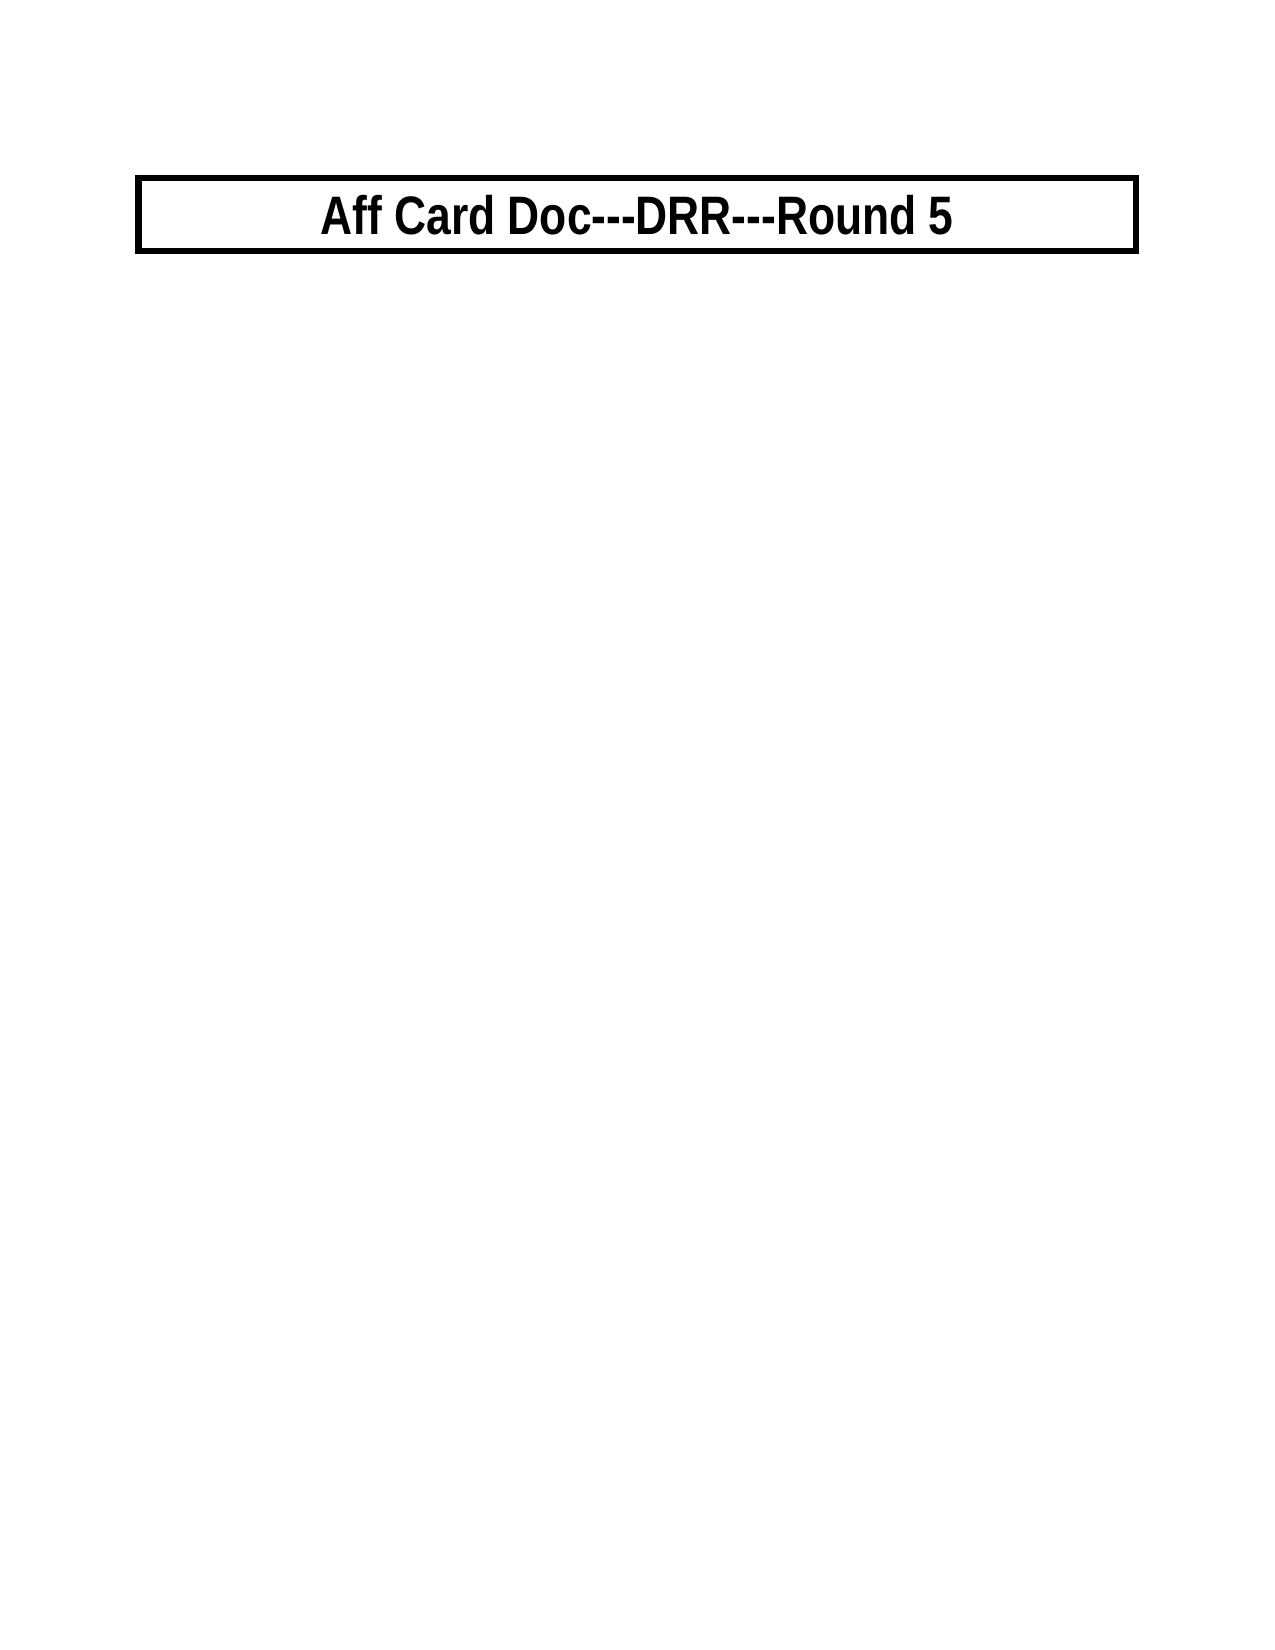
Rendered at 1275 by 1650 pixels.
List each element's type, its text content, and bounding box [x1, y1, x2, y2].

subtitle Aff Card Doc---DRR---Round 5 [142, 181, 1133, 248]
